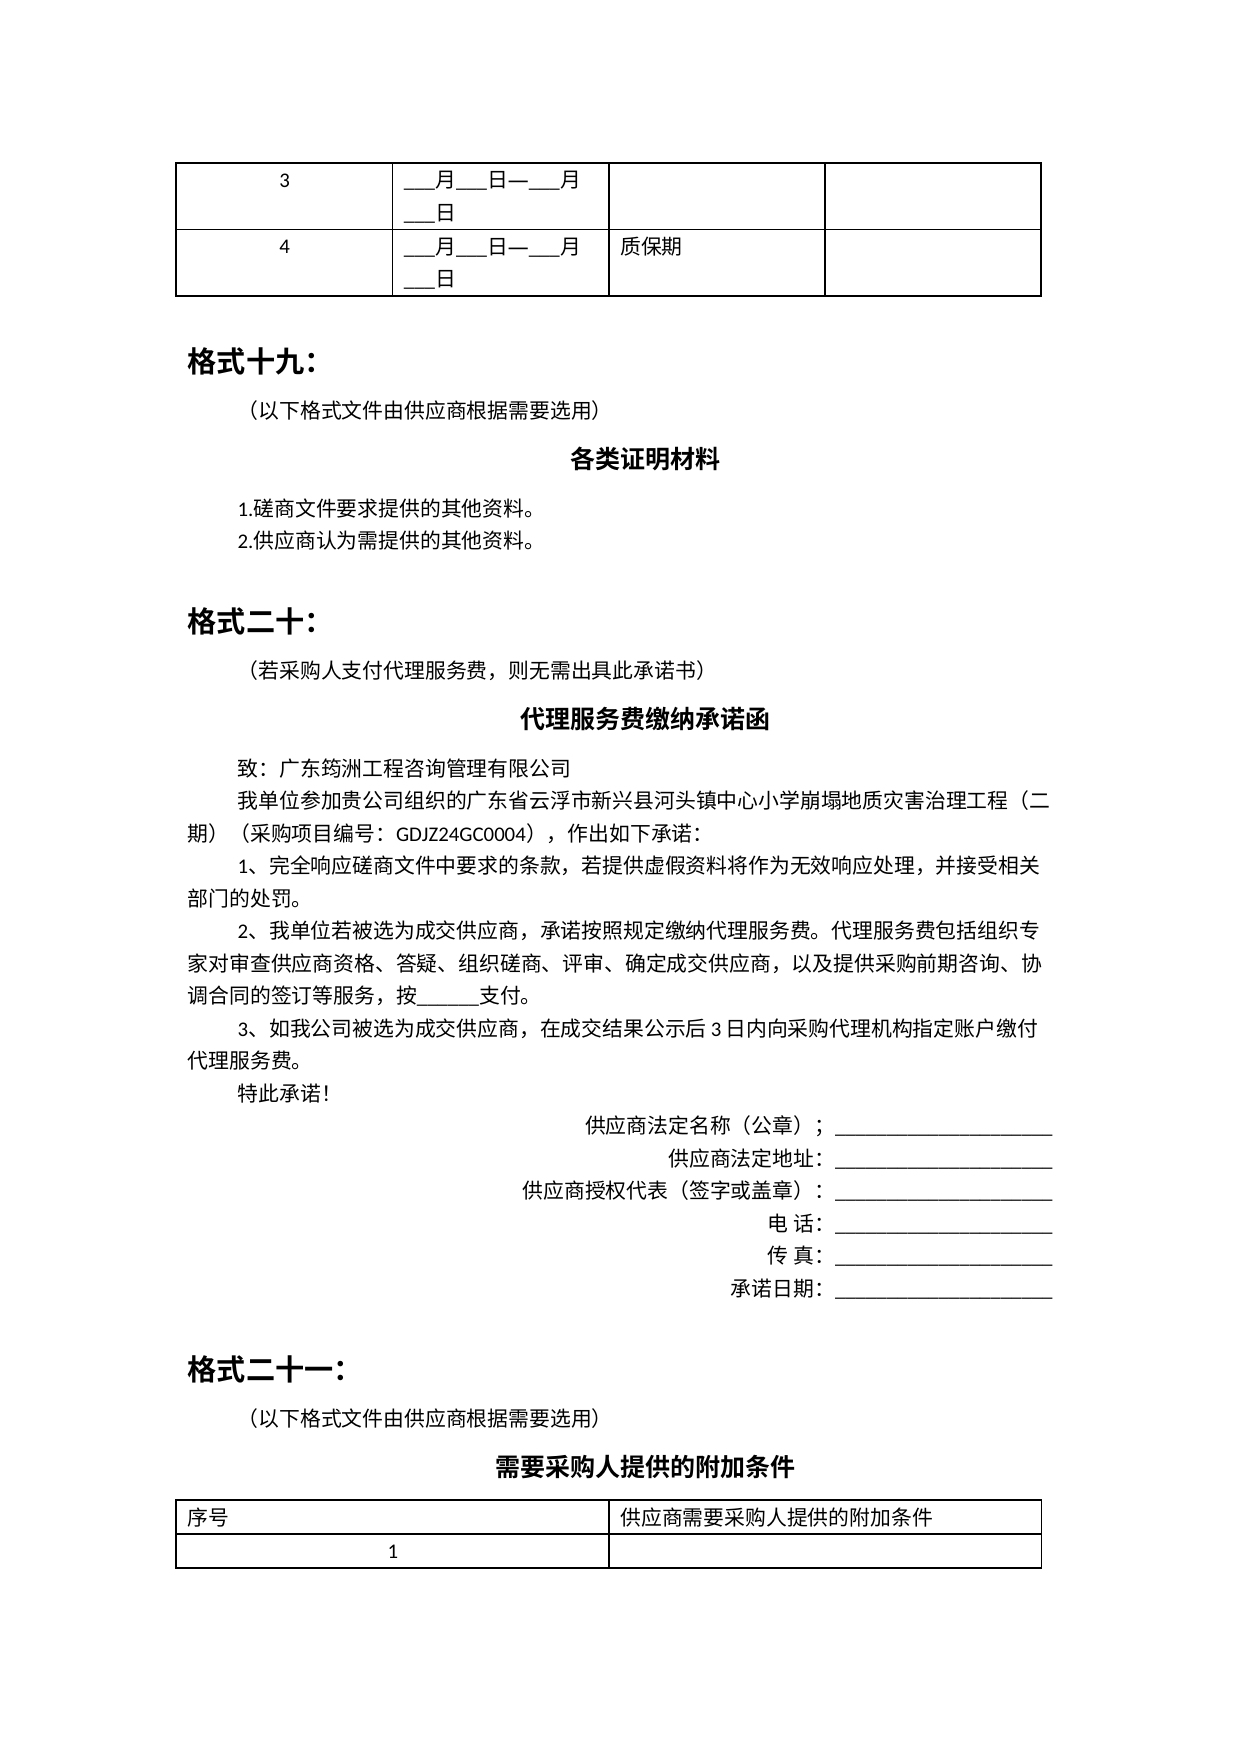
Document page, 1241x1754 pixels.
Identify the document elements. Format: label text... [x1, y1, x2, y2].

text 特此承诺！ [187, 1077, 1053, 1109]
text 电 话：_____________________ [187, 1207, 1053, 1239]
text 需要采购人提供的附加条件 [187, 1434, 1053, 1499]
table_cell 质保期 [610, 230, 824, 295]
text 格式二十一： [187, 1337, 1053, 1402]
table_header 供应商需要采购人提供的附加条件 [610, 1501, 1041, 1533]
text 2.供应商认为需提供的其他资料。 [187, 524, 1053, 557]
table_cell [826, 230, 1040, 295]
text 致：广东筠洲工程咨询管理有限公司 [187, 752, 1053, 784]
text 各类证明材料 [187, 427, 1053, 492]
text （以下格式文件由供应商根据需要选用） [187, 394, 1053, 427]
table_cell 4 [177, 230, 392, 295]
text 1、完全响应磋商文件中要求的条款，若提供虚假资料将作为无效响应处理，并接受相关部门的处罚。 [187, 849, 1053, 914]
table_cell ___月___日—___月___日 [393, 164, 608, 228]
table_cell [610, 164, 824, 228]
table_cell 3 [177, 164, 392, 228]
text 承诺日期：_____________________ [187, 1272, 1053, 1304]
table_cell [610, 1535, 1041, 1567]
table_header 序号 [177, 1501, 608, 1533]
text 格式二十： [187, 589, 1053, 654]
table_cell ___月___日—___月___日 [393, 230, 608, 295]
text 供应商授权代表（签字或盖章）：_____________________ [187, 1174, 1053, 1207]
text 格式十九： [187, 329, 1053, 394]
text 1.磋商文件要求提供的其他资料。 [187, 492, 1053, 524]
text 我单位参加贵公司组织的广东省云浮市新兴县河头镇中心小学崩塌地质灾害治理工程（二期）（采购项目编号：GDJZ24GC0004），作出如下承诺： [187, 784, 1053, 849]
text 供应商法定地址：_____________________ [187, 1142, 1053, 1174]
text 供应商法定名称（公章）；_____________________ [187, 1109, 1053, 1142]
text 代理服务费缴纳承诺函 [187, 687, 1053, 752]
text 3、如我公司被选为成交供应商，在成交结果公示后3日内向采购代理机构指定账户缴付代理服务费。 [187, 1012, 1053, 1077]
table_cell [826, 164, 1040, 228]
text 传 真：_____________________ [187, 1239, 1053, 1272]
text 2、我单位若被选为成交供应商，承诺按照规定缴纳代理服务费。代理服务费包括组织专家对审查供应商资格、答疑、组织磋商、评审、确定成交供应商，以及提供采购前期咨询、协调合同的签订等服务，按______支付。 [187, 914, 1053, 1012]
table_cell 1 [177, 1535, 608, 1567]
text （若采购人支付代理服务费，则无需出具此承诺书） [187, 654, 1053, 687]
text （以下格式文件由供应商根据需要选用） [187, 1402, 1053, 1434]
